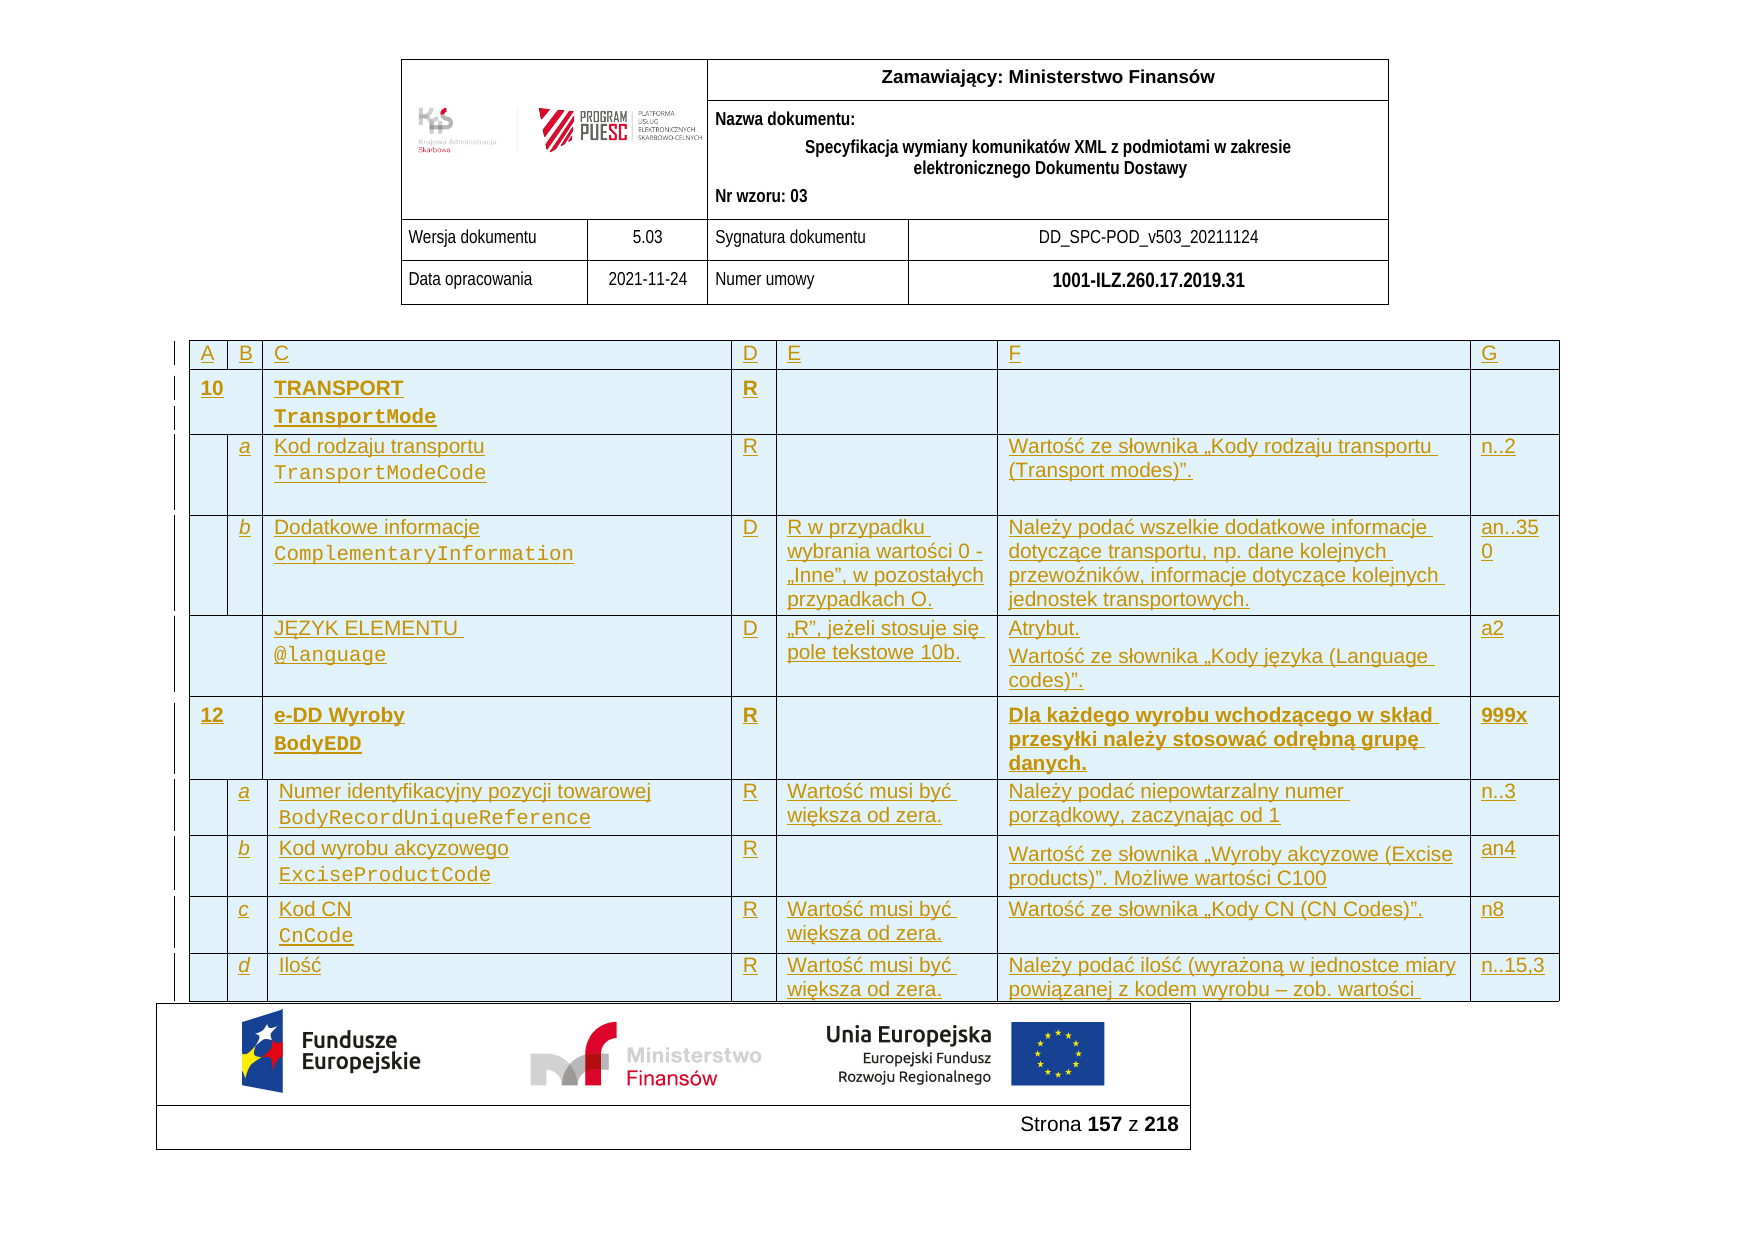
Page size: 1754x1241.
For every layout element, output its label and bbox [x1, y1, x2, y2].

picture [408, 97, 702, 163]
picture [242, 1009, 1105, 1093]
